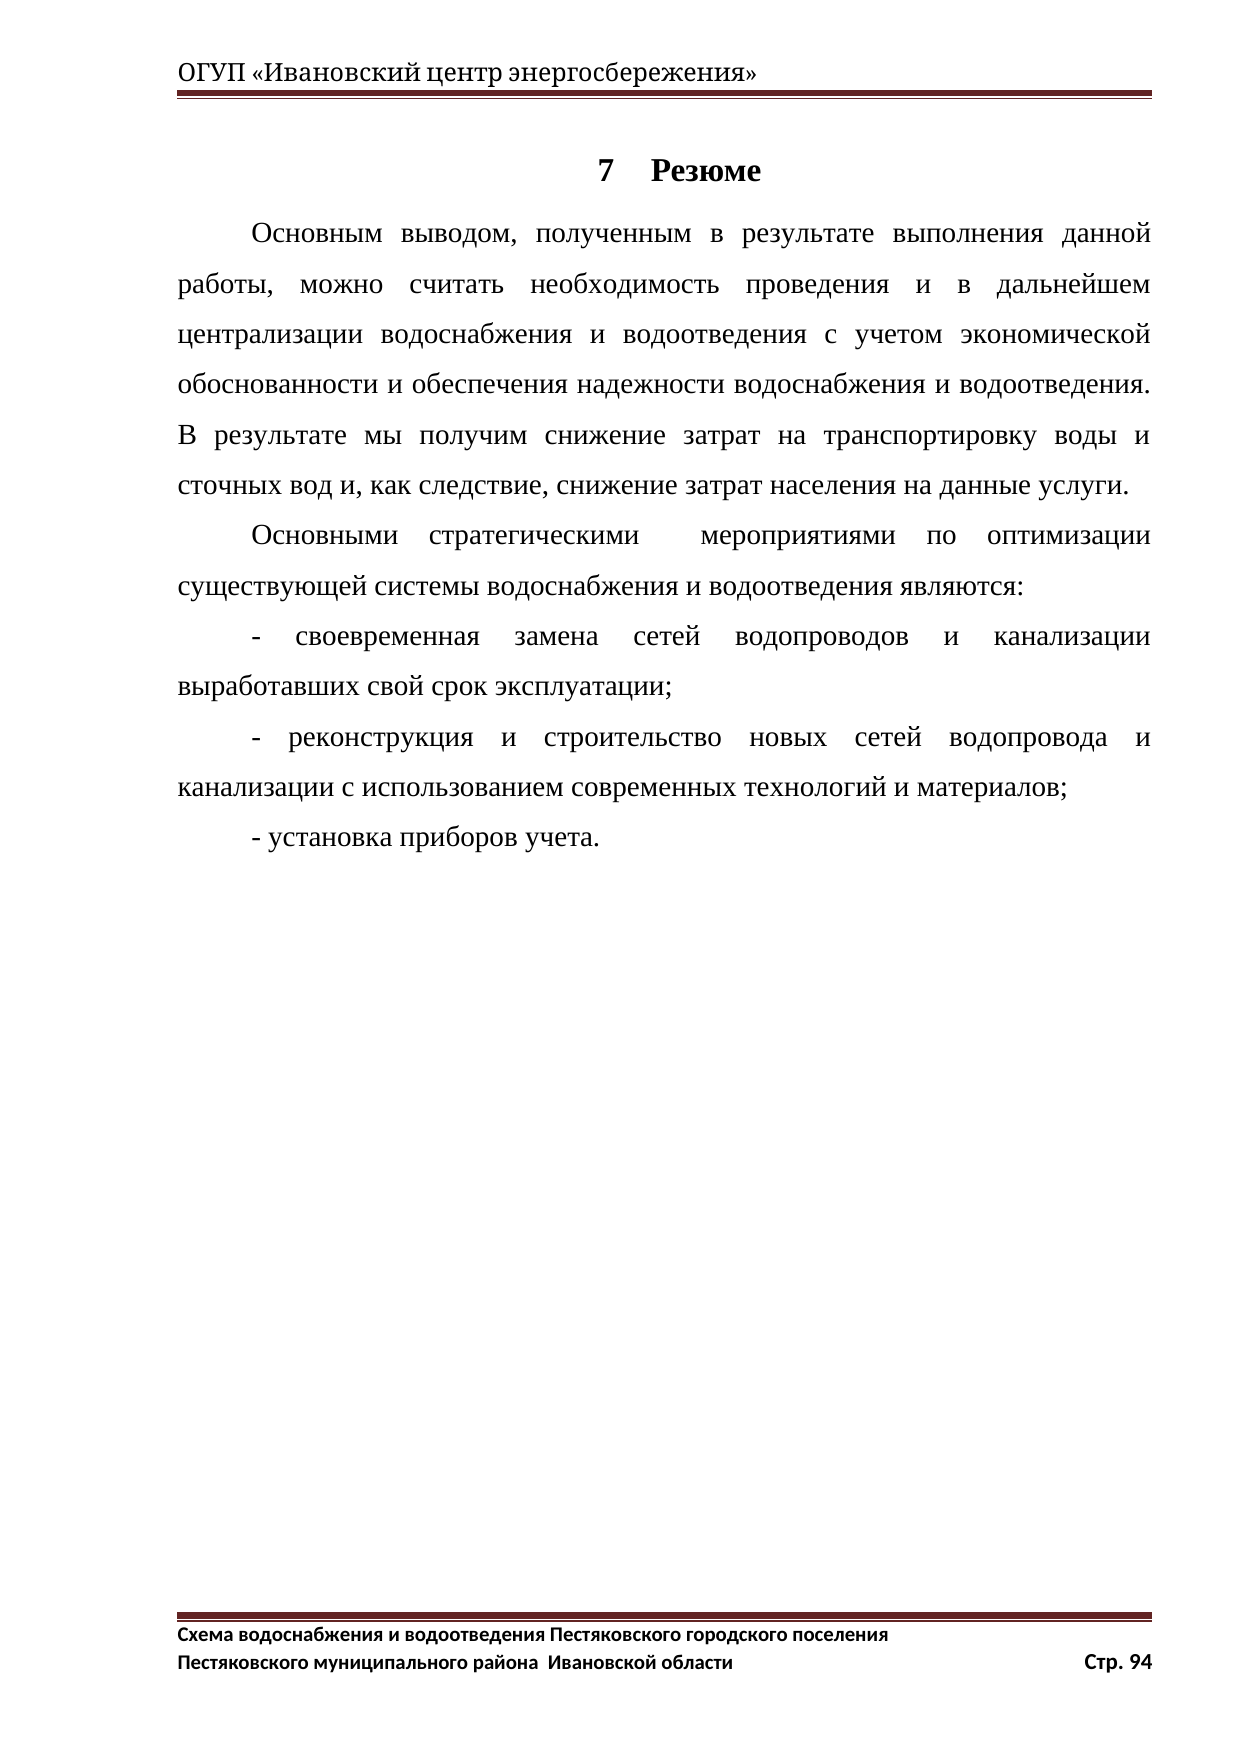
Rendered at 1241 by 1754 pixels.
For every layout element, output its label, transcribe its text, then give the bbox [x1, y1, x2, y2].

text - реконструкция и строительство новых сетей водопровода и канализации с использованием современных технологий и материалов; [177, 719, 1152, 802]
text Основными стратегическими мероприятиями по оптимизации существующей системы водоснабжения и водоотведения являются: [177, 517, 1152, 601]
text Основным выводом, полученным в результате выполнения данной работы, можно считать необходимость проведения и в дальнейшем централизации водоснабжения и водоотведения с учетом экономической обоснованности и обеспечения надежности водоснабжения и водоотведения. В результате мы получим снижение затрат на транспортировку воды и сточных вод и, как следствие, снижение затрат населения на данные услуги. [177, 216, 1152, 501]
subtitle Резюме [207, 151, 1152, 189]
text - установка приборов учета. [177, 819, 1152, 853]
text - своевременная замена сетей водопроводов и канализации выработавших свой срок эксплуатации; [177, 618, 1152, 702]
